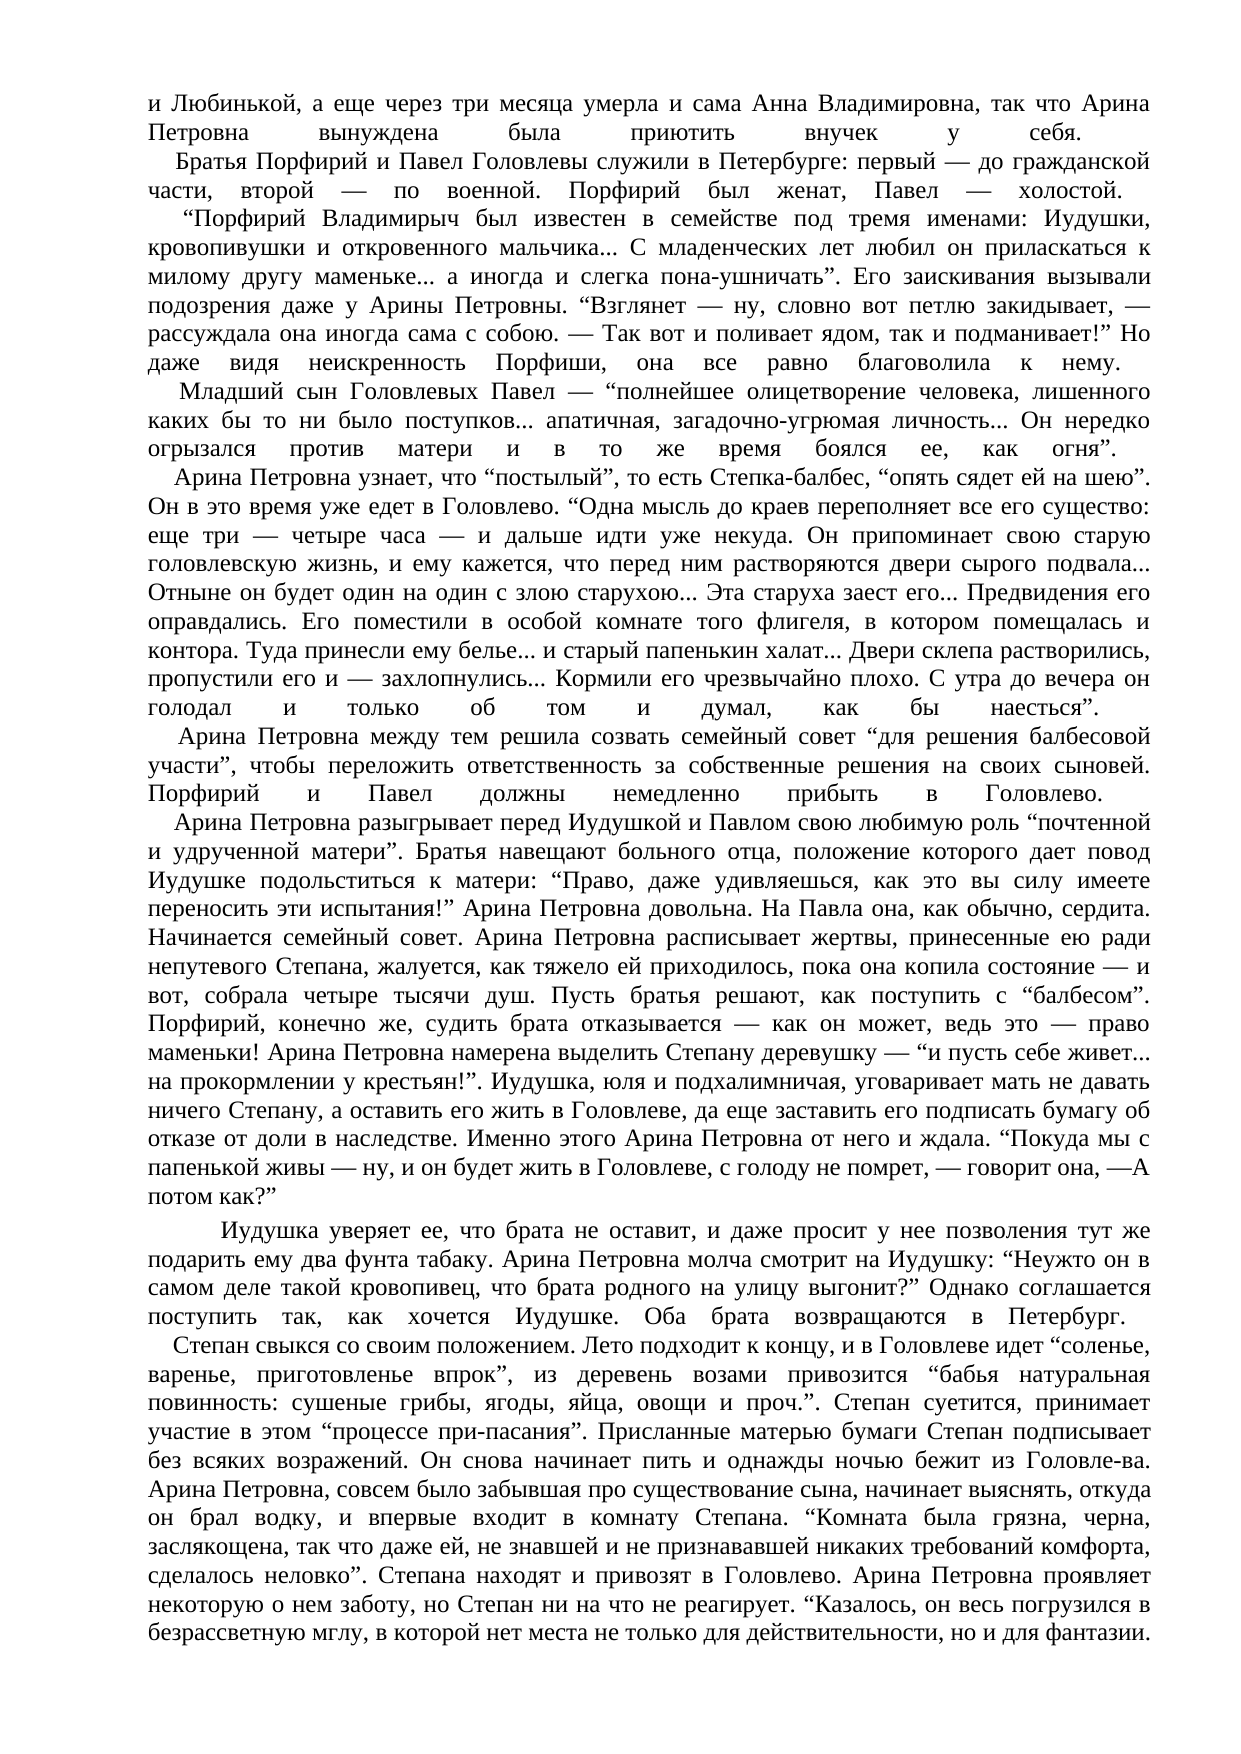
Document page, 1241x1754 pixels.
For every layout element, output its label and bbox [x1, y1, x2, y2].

text [148, 1215, 1152, 1646]
text [148, 88, 1152, 1210]
